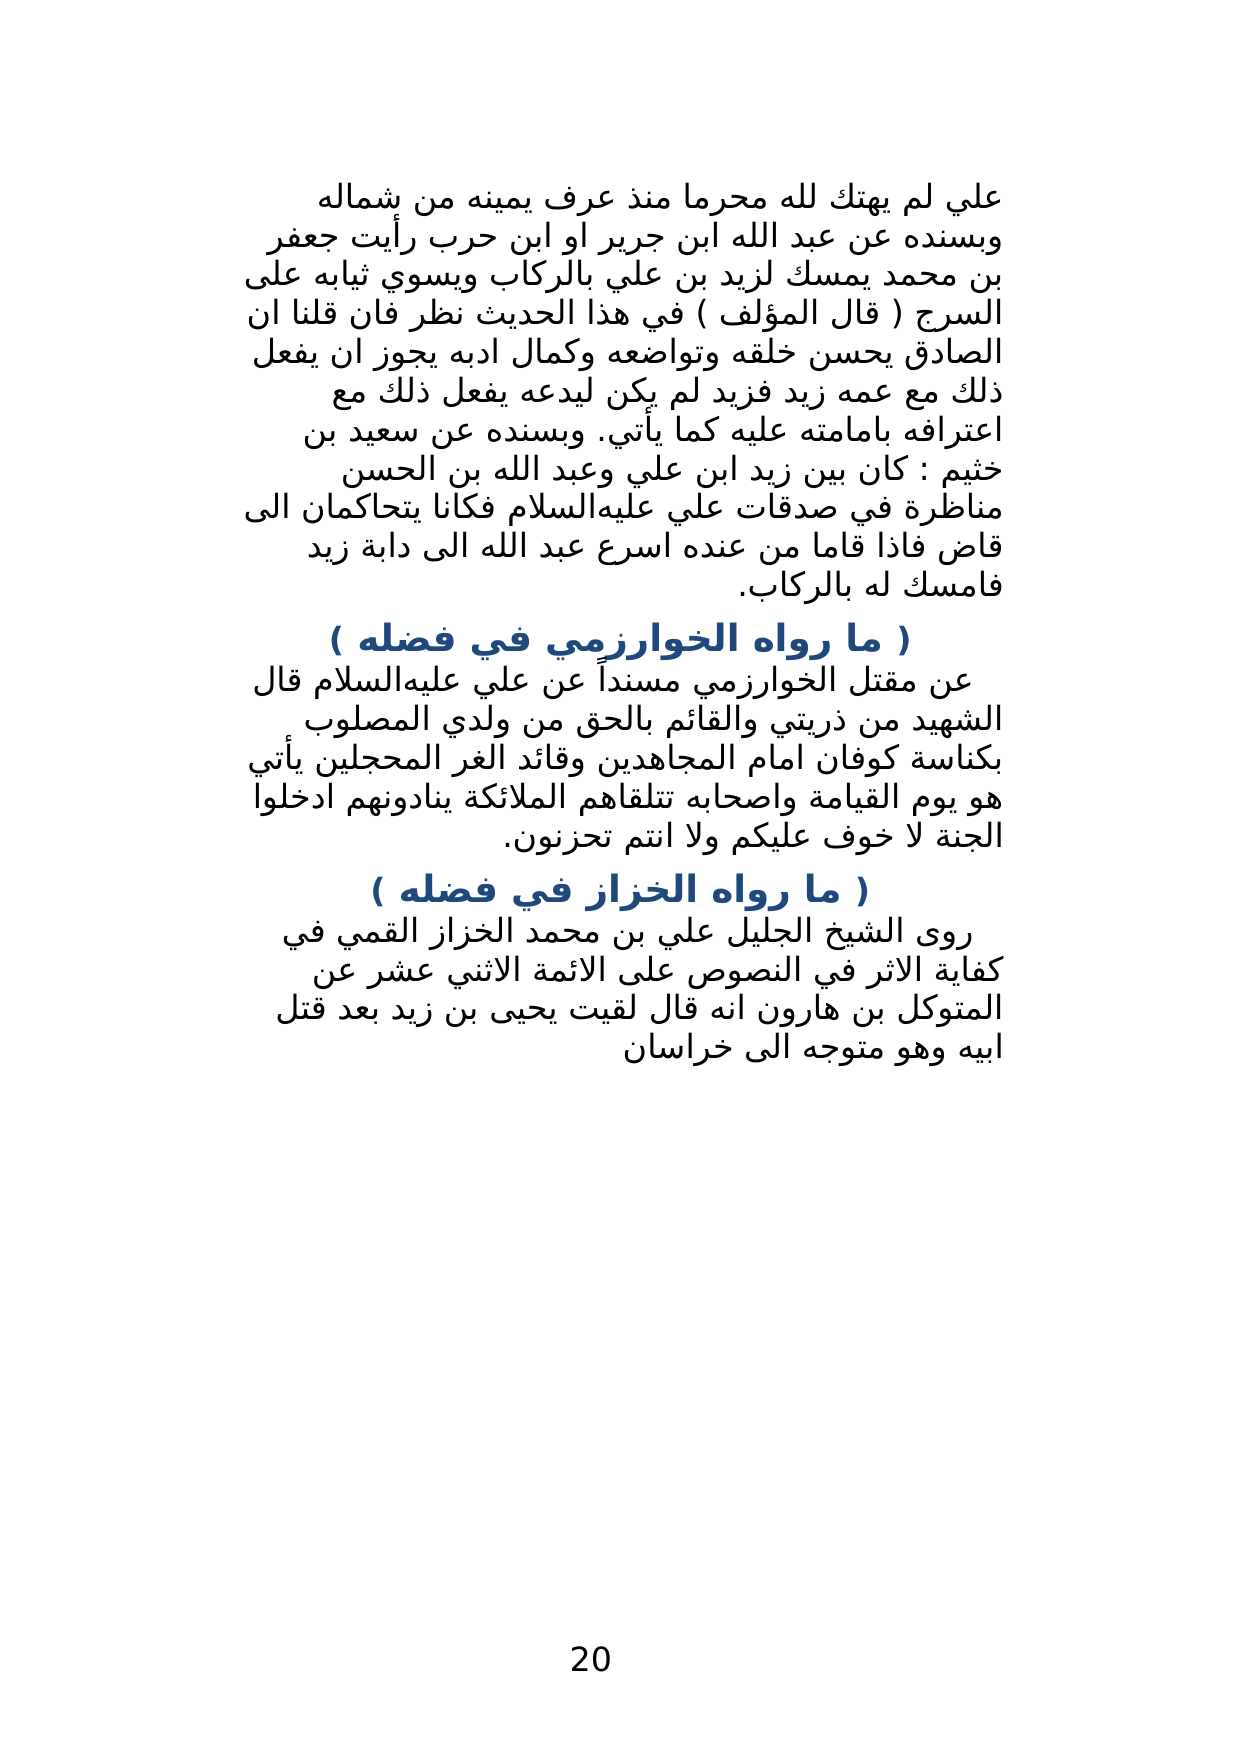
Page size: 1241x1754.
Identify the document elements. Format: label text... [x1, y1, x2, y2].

subtitle ( ما رواه الخزاز في فضله ) [236, 867, 1004, 911]
text علي لم يهتك لله محرما منذ عرف يمينه من شماله وبسنده عن عبد الله ابن جرير او ابن حرب رأيت جعفر بن محمد يمسك لزيد بن علي بالركاب ويسوي ثيابه على السرج ( قال المؤلف ) في هذا الحديث نظر فان قلنا ان الصادق يحسن خلقه وتواضعه وكمال ادبه يجوز ان يفعل ذلك مع عمه زيد فزيد لم يكن ليدعه يفعل ذلك مع اعترافه بامامته عليه كما يأتي. وبسنده عن سعيد بن خثيم : كان بين زيد ابن علي وعبد الله بن الحسن مناظرة في صدقات علي عليه‌السلام فكانا يتحاكمان الى قاض فاذا قاما من عنده اسرع عبد الله الى دابة زيد فامسك له بالركاب. [236, 177, 1004, 604]
subtitle ( ما رواه الخوارزمي في فضله ) [236, 617, 1004, 661]
text عن مقتل الخوارزمي مسنداً عن علي عليه‌السلام قال الشهيد من ذريتي والقائم بالحق من ولدي المصلوب بكناسة كوفان امام المجاهدين وقائد الغر المحجلين يأتي هو يوم القيامة واصحابه تتلقاهم الملائكة ينادونهم ادخلوا الجنة لا خوف عليكم ولا انتم تحزنون. [236, 661, 1004, 855]
text روى الشيخ الجليل علي بن محمد الخزاز القمي في كفاية الاثر في النصوص على الائمة الاثني عشر عن المتوكل بن هارون انه قال لقيت يحيى بن زيد بعد قتل ابيه وهو متوجه الى خراسان [236, 911, 1004, 1067]
